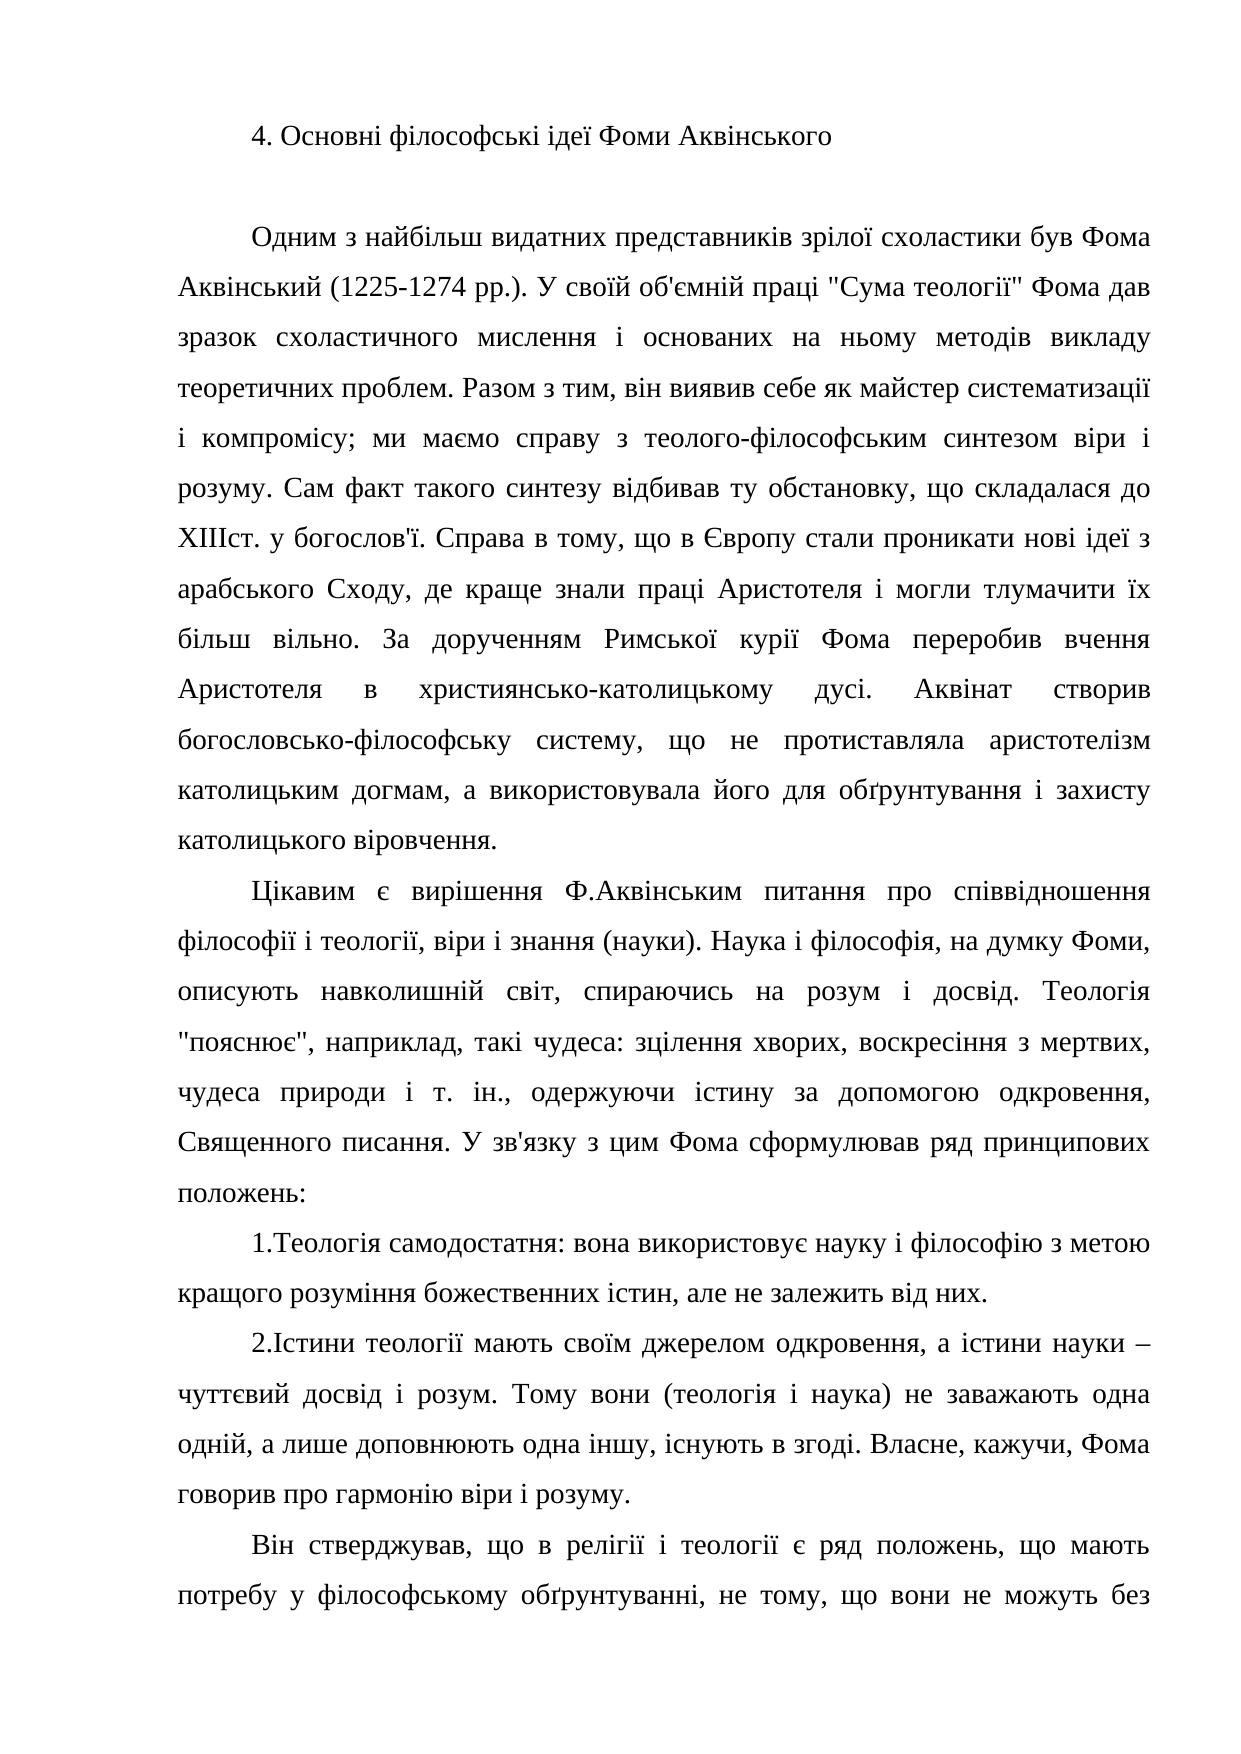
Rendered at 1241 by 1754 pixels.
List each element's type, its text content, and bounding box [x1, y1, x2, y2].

text 1.Теологія самодостатня: вона використовує науку і філософію з метою кращого розуміння божественних істин, але не залежить від них. [177, 1225, 1152, 1309]
text 4. Основні філософські ідеї Фоми Аквінського [177, 118, 1152, 152]
text Одним з найбільш видатних представників зрілої схоластики був Фома Аквінський (1225-1274 рр.). У своїй об'ємній праці "Сума теології" Фома дав зразок схоластичного мислення і основаних на ньому методів викладу теоретичних проблем. Разом з тим, він виявив себе як майстер систематизації і компромісу; ми маємо справу з теолого-філософським синтезом віри і розуму. Сам факт такого синтезу відбивав ту обстановку, що складалася до XIIIст. у богослов'ї. Справа в тому, що в Європу стали проникати нові ідеї з арабського Сходу, де краще знали праці Аристотеля і могли тлумачити їх більш вільно. За дорученням Римської курії Фома переробив вчення Аристотеля в християнсько-католицькому дусі. Аквінат створив богословсько-філософську систему, що не протиставляла аристотелізм католицьким догмам, а використовувала його для обґрунтування і захисту католицького віровчення. [177, 219, 1152, 856]
text 2.Істини теології мають своїм джерелом одкровення, а істини науки – чуттєвий досвід і розум. Тому вони (теологія і наука) не заважають одна одній, а лише доповнюють одна іншу, існують в згоді. Власне, кажучи, Фома говорив про гармонію віри і розуму. [177, 1326, 1152, 1510]
text Цікавим є вирішення Ф.Аквінським питання про співвідношення філософії і теології, віри і знання (науки). Наука і філософія, на думку Фоми, описують навколишній світ, спираючись на розум і досвід. Теологія "пояснює", наприклад, такі чудеса: зцілення хворих, воскресіння з мертвих, чудеса природи і т. ін., одержуючи істину за допомогою одкровення, Священного писання. У зв'язку з цим Фома сформулював ряд принципових положень: [177, 873, 1152, 1208]
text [177, 1527, 1152, 1611]
